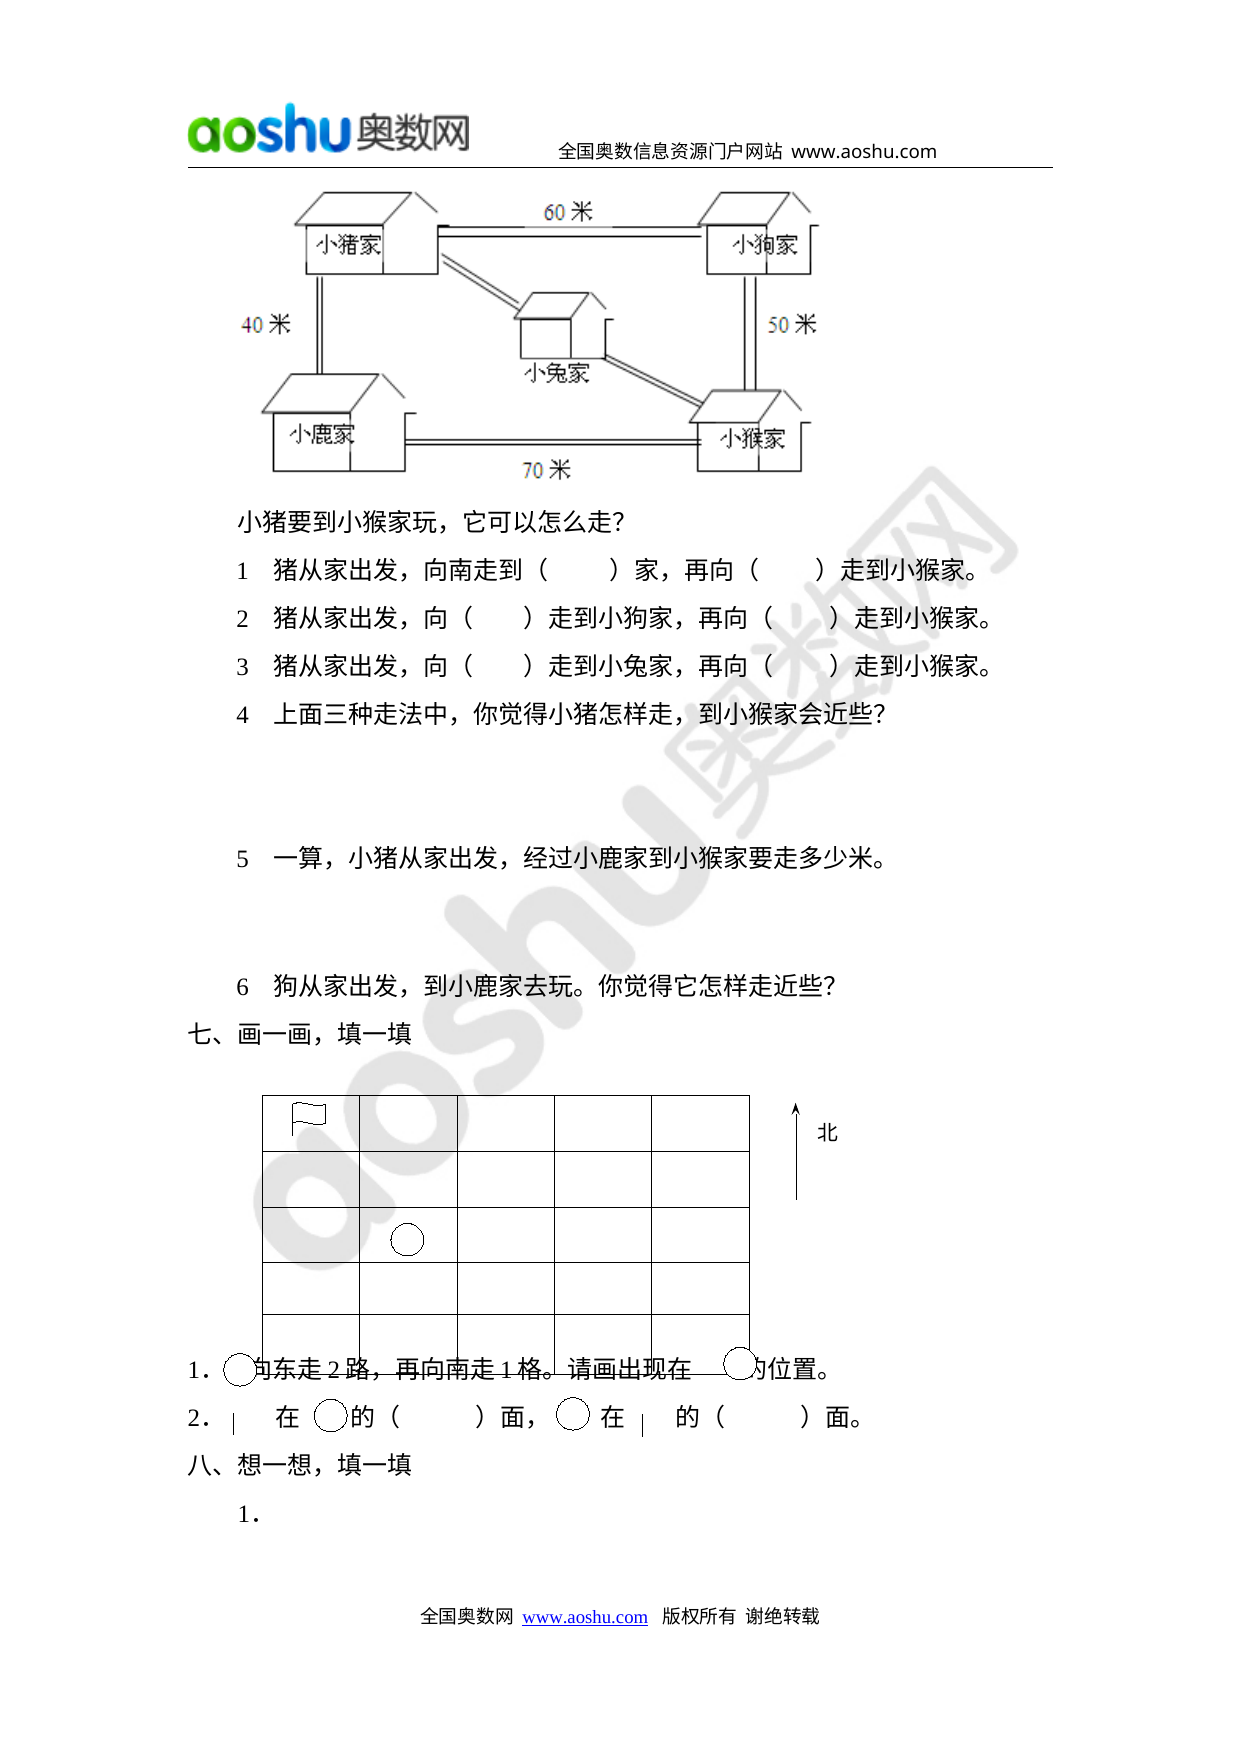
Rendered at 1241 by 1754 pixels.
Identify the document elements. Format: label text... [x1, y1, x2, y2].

picture [458, 1152, 554, 1207]
picture [555, 1315, 651, 1337]
picture [360, 1152, 457, 1207]
picture [652, 1208, 749, 1262]
picture [458, 1315, 554, 1337]
picture [360, 1315, 457, 1337]
picture [263, 1096, 359, 1151]
text 七、画一画，填一填 [187, 1003, 1053, 1051]
list 一算，小猪从家出发，经过小鹿家到小猴家要走多少米。 [236, 826, 1053, 874]
picture [555, 1096, 651, 1151]
list 狗从家出发，到小鹿家去玩。你觉得它怎样走近些？ [236, 955, 1053, 1003]
picture [187, 1051, 1053, 1337]
list 上面三种走法中，你觉得小猪怎样走，到小猴家会近些？ [236, 683, 1053, 731]
picture [360, 1208, 457, 1262]
list 猪从家出发，向（ ）走到小兔家，再向（ ）走到小猴家。 [236, 635, 1053, 683]
picture [652, 1152, 749, 1207]
picture [360, 1263, 457, 1314]
text 2． 在 的（ ）面， 在 的（ ）面。 [187, 1386, 1053, 1434]
picture [555, 1263, 651, 1314]
picture [652, 1096, 749, 1151]
picture [555, 1208, 651, 1262]
picture [187, 88, 469, 159]
text 1． 向东走2路，再向南走1格。请画出现在 的位置。 [246, 1338, 1053, 1386]
text 小猪要到小猴家玩，它可以怎么走？ [187, 491, 1053, 539]
picture [555, 1152, 651, 1207]
picture [652, 1263, 749, 1314]
picture [458, 1096, 554, 1151]
text 1． 向东走2路，再向南走1格。请画出现在 的位置。 [187, 1338, 262, 1386]
picture [263, 1152, 359, 1207]
picture [263, 1208, 359, 1262]
list 猪从家出发，向南走到（ ）家，再向（ ）走到小猴家。 [236, 539, 1053, 587]
picture [458, 1208, 554, 1262]
picture [187, 539, 1053, 1003]
picture [263, 1263, 359, 1314]
picture [187, 175, 1053, 491]
picture [360, 1096, 457, 1151]
text 八、想一想，填一填 [187, 1434, 1053, 1482]
picture [458, 1263, 554, 1314]
list 猪从家出发，向（ ）走到小狗家，再向（ ）走到小猴家。 [236, 587, 1053, 635]
picture [263, 1315, 359, 1337]
text 1． [187, 1482, 1053, 1530]
picture [652, 1315, 749, 1337]
